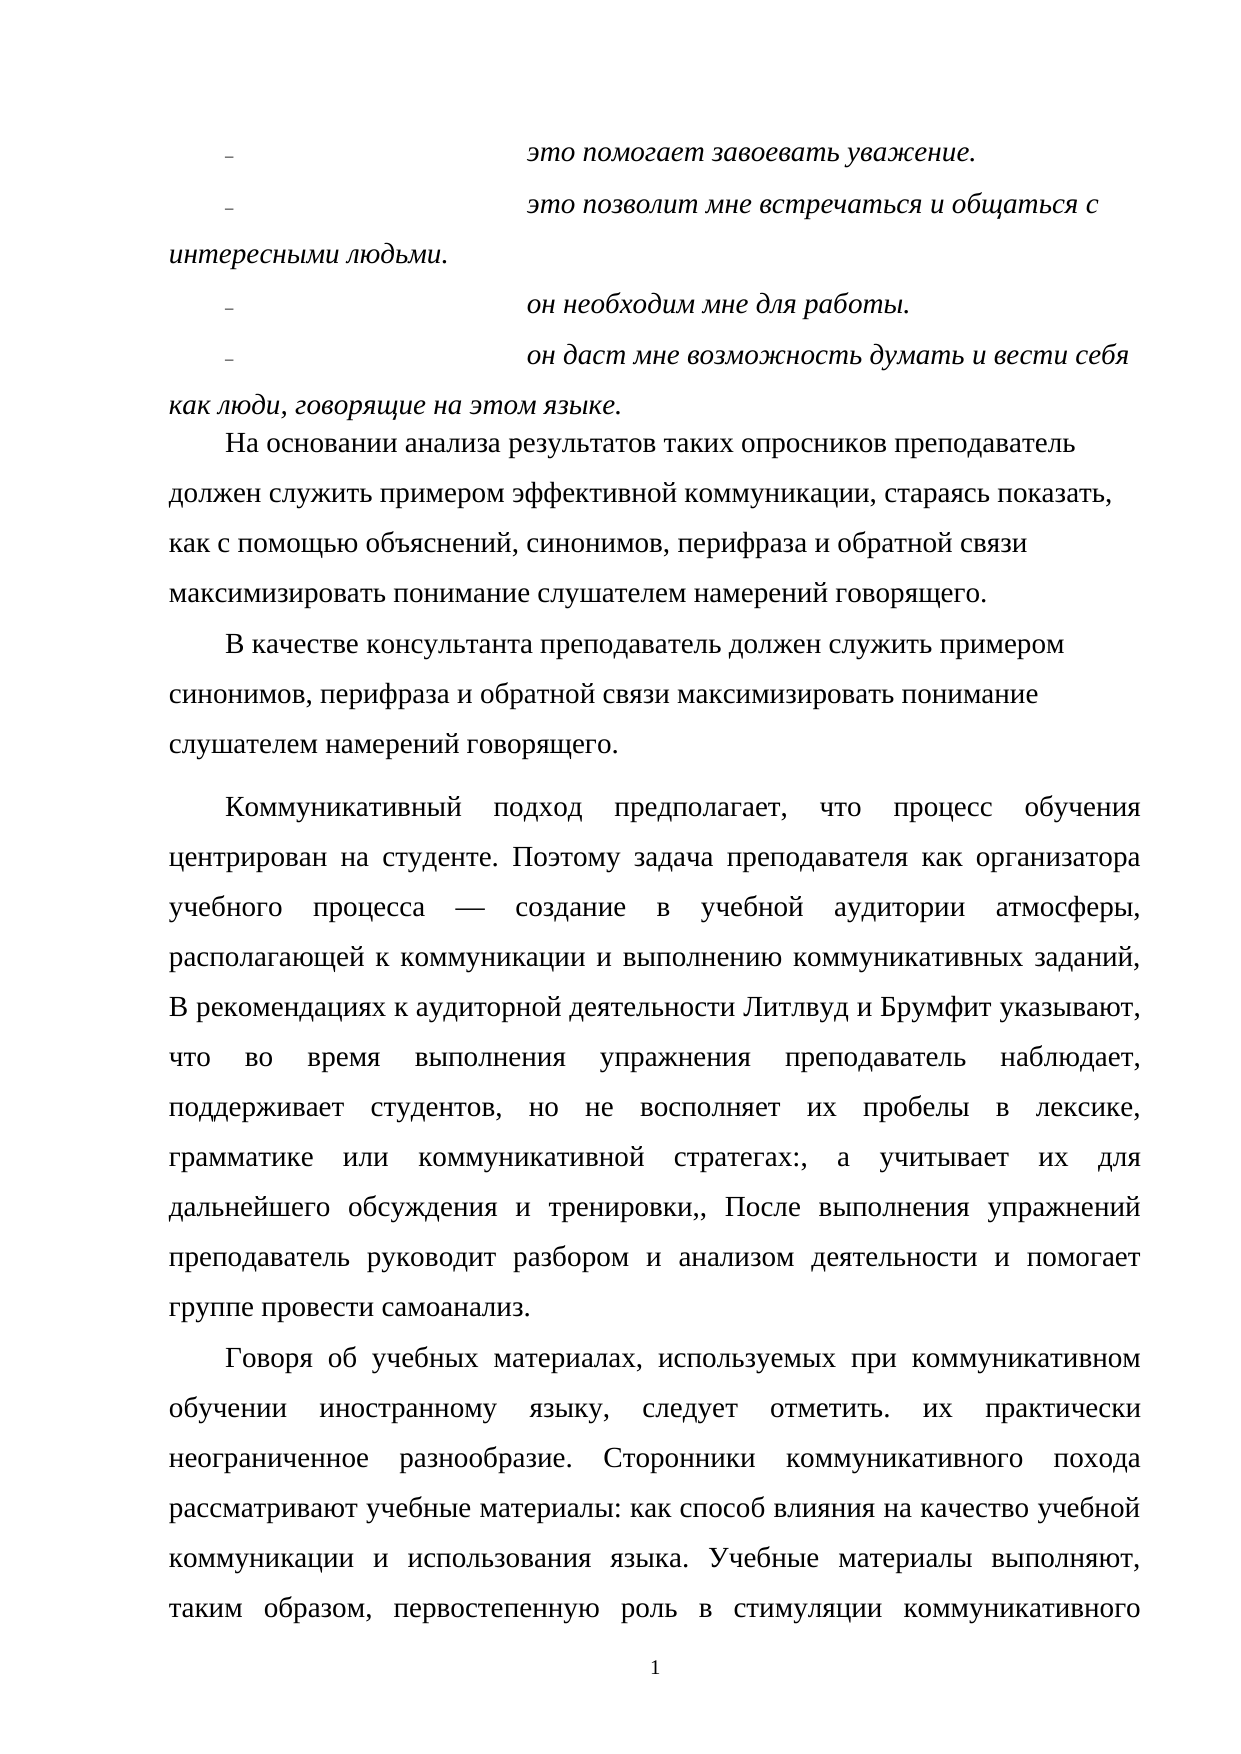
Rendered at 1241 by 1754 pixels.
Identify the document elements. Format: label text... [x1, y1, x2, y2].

list он необходим мне для работы. [169, 273, 1142, 323]
text В качестве консультанта преподаватель должен служить примером синонимов, перифраза и обратной связи максимизировать понимание слушателем намерений говорящего. [169, 626, 1142, 760]
text Коммуникативный подход предполагает, что процесс обучения центрирован на студенте. Поэтому задача преподавателя как организатора учебного процесса — создание в учебной аудитории атмосферы, располагающей к коммуникации и выполнению коммуникативных заданий, В рекомендациях к аудиторной деятельности Литлвуд и Брумфит указывают, что во время выполнения упражнения преподаватель наблюдает, поддерживает студентов, но не восполняет их пробелы в лексике, грамматике или коммуникативной стратегах:, а учитывает их для дальнейшего обсуждения и тренировки,, После выполнения упражнений преподаватель руководит разбором и анализом деятельности и помогает группе провести самоанализ. [169, 777, 1142, 1327]
list это помогает завоевать уважение. [169, 122, 1142, 172]
text На основании анализа результатов таких опросников преподаватель должен служить примером эффективной коммуникации, стараясь показать, как с помощью объяснений, синонимов, перифраза и обратной связи максимизировать понимание слушателем намерений говорящего. [169, 425, 1142, 609]
list это позволит мне встречаться и общаться с интересными людьми. [169, 173, 1142, 273]
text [169, 1328, 1142, 1628]
list он даст мне возможность думать и вести себя как люди, говорящие на этом языке. [169, 325, 1142, 425]
